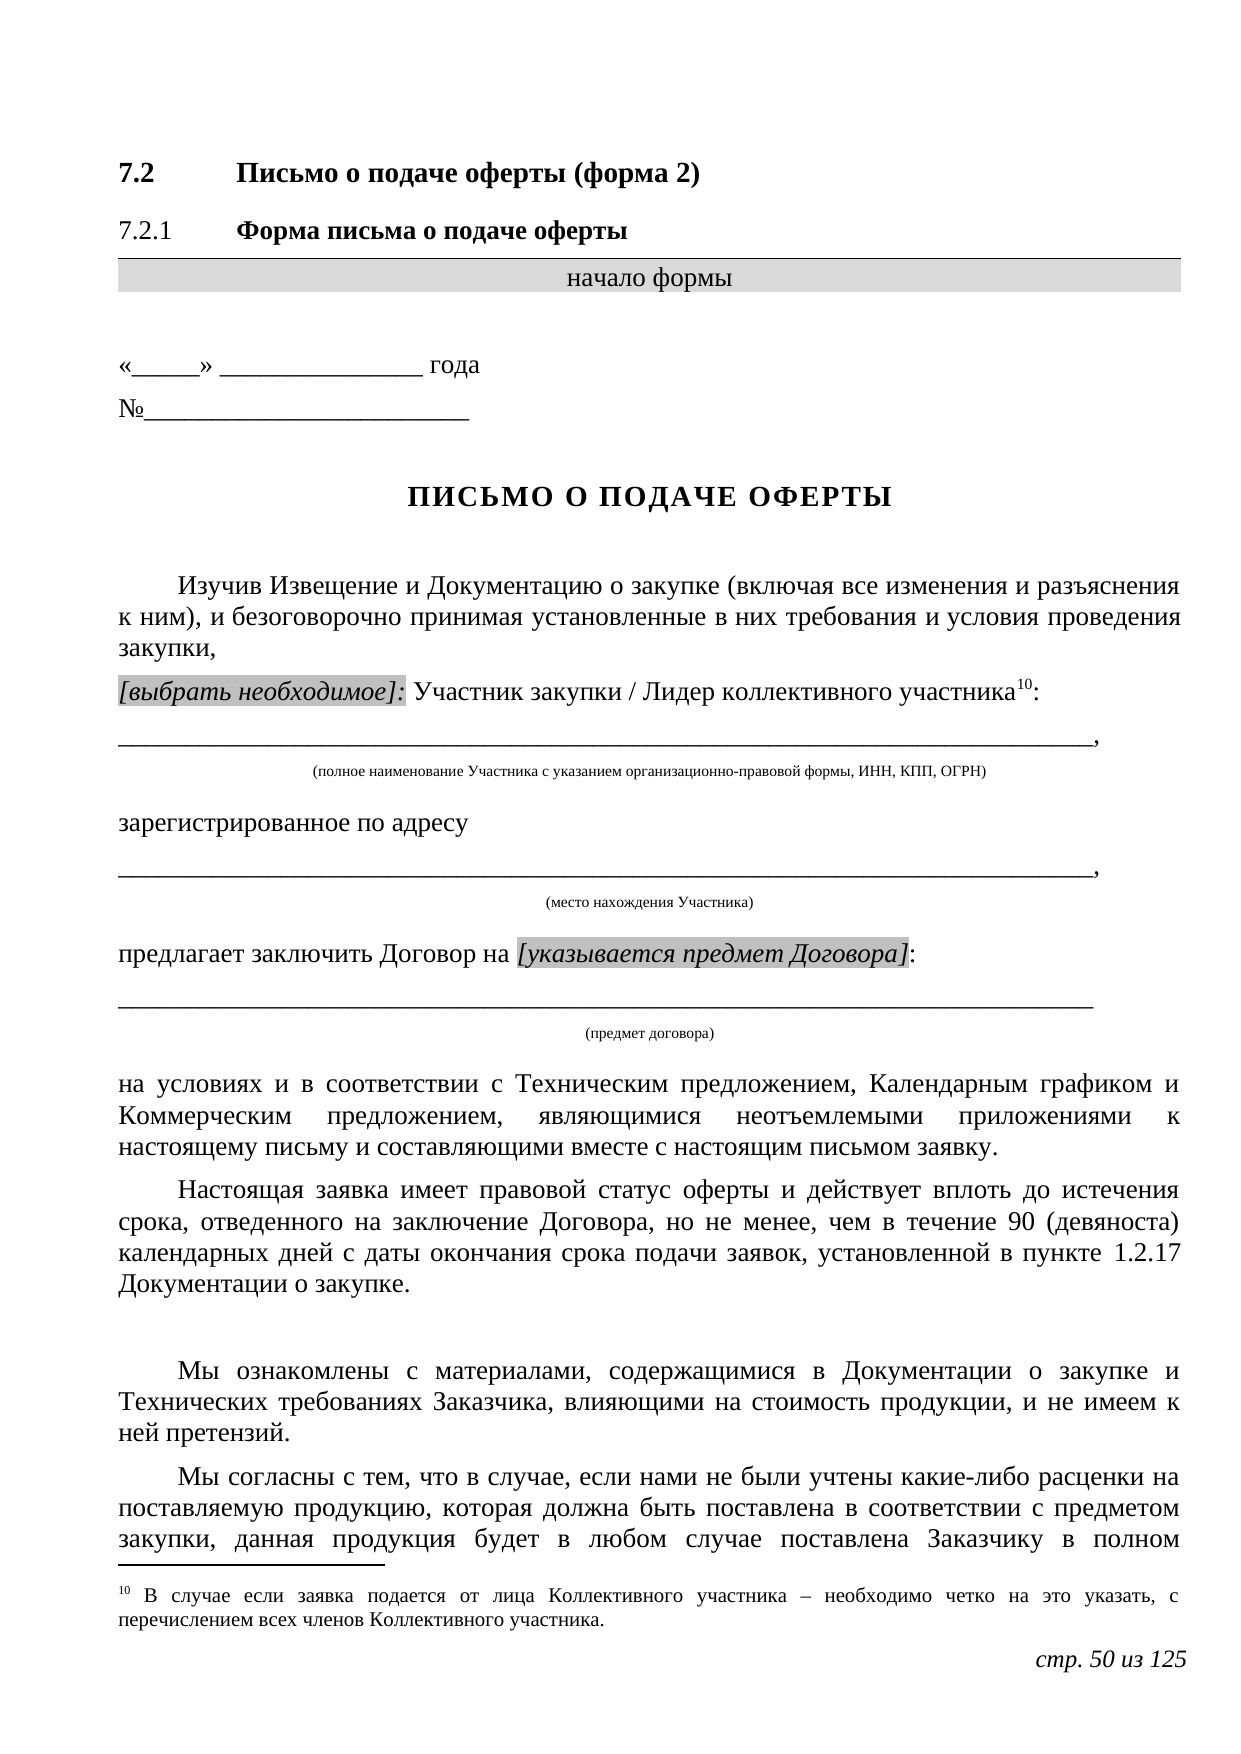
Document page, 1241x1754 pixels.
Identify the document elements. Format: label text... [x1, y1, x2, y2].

text ________________________________________________________________________, [118, 849, 1181, 881]
text (место нахождения Участника) [118, 893, 1181, 924]
subtitle Письмо о подаче оферты (форма 2) [118, 156, 1181, 189]
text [118, 1460, 1181, 1554]
text (полное наименование Участника с указанием организационно-правовой формы, ИНН, КПП, ОГРН) [118, 762, 1181, 793]
text зарегистрированное по адресу [118, 806, 1181, 837]
text Письмо о подаче оферты [118, 479, 1181, 513]
text [выбрать необходимое]: Участник закупки / Лидер коллективного участника: [406, 675, 1181, 706]
text (предмет договора) [118, 1024, 1181, 1055]
text Мы ознакомлены с материалами, содержащимися в Документации о закупке и Технических требованиях Заказчика, влияющими на стоимость продукции, и не имеем к ней претензий. [118, 1354, 1181, 1448]
text предлагает заключить Договор на [указывается предмет Договора]: [909, 937, 1181, 968]
text начало формы [118, 259, 1181, 292]
text ________________________________________________________________________ [118, 980, 1181, 1011]
text Форма письма о подаче оферты [118, 214, 1181, 245]
text Настоящая заявка имеет правовой статус оферты и действует вплоть до истечения срока, отведенного на заключение Договора, но не менее, чем в течение 90 (девяноста) календарных дней с даты окончания срока подачи заявок, установленной в пункте 1.2.17 Документации о закупке. [118, 1173, 1181, 1298]
text ________________________________________________________________________, [118, 718, 1181, 749]
text «_____» _______________ года [118, 348, 635, 379]
text предлагает заключить Договор на [указывается предмет Договора]: [118, 937, 517, 968]
text Изучив Извещение и Документацию о закупке (включая все изменения и разъяснения к ним), и безоговорочно принимая установленные в них требования и условия проведения закупки, [118, 569, 1181, 662]
text на условиях и в соответствии с Техническим предложением, Календарным графиком и Коммерческим предложением, являющимися неотъемлемыми приложениями к настоящему письму и составляющими вместе с настоящим письмом заявку. [118, 1068, 1181, 1161]
text №________________________ [118, 392, 635, 423]
